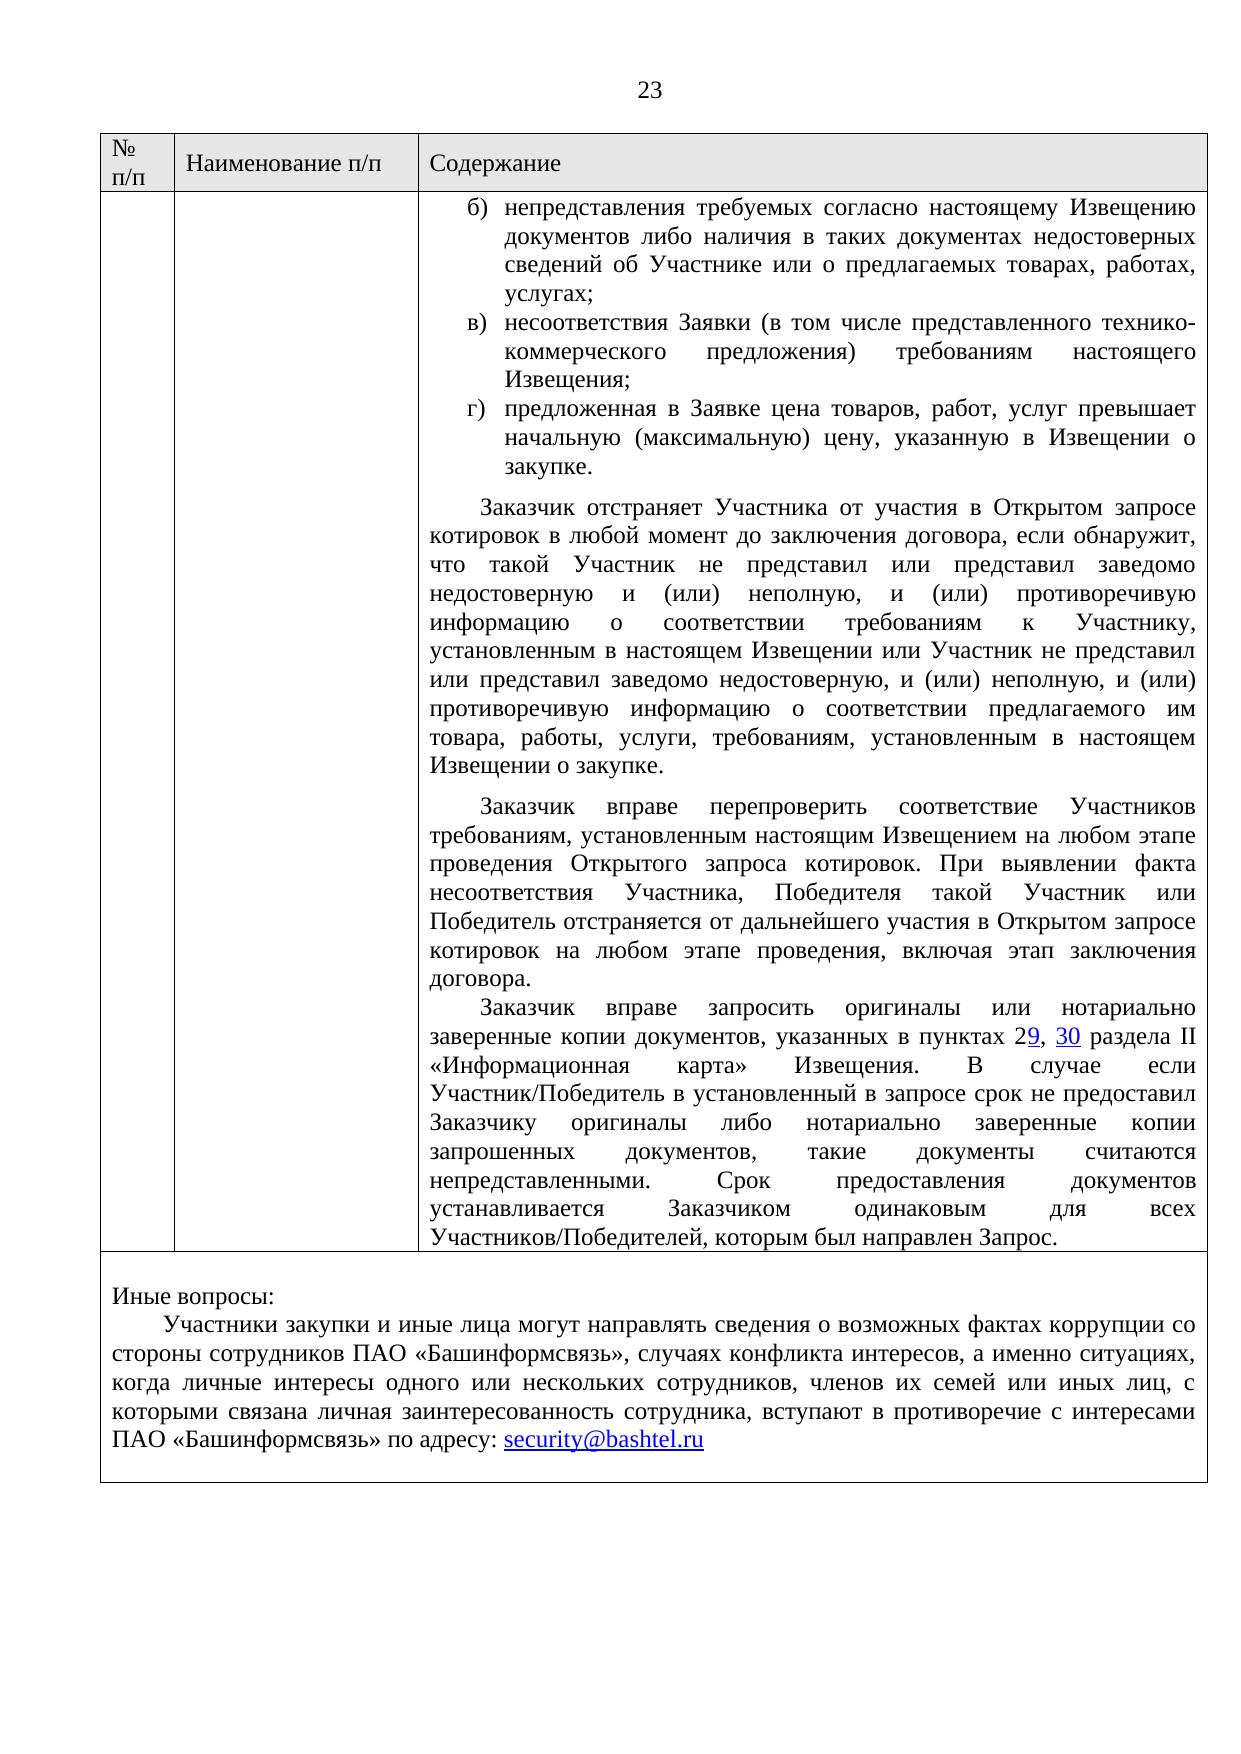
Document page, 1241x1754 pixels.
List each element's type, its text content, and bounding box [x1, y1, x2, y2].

table_header № п/п [101, 134, 174, 191]
table_cell [101, 192, 174, 1251]
table_cell Иные вопросы: Участники закупки и иные лица могут направлять сведения о возможных фактах коррупции со стороны сотрудников ПАО «Башинформсвязь», случаях конфликта интересов, а именно ситуациях, когда личные интересы одного или нескольких сотрудников, членов их семей или иных лиц, с которыми связана личная заинтересованность сотрудника, вступают в противоречие с интересами ПАО «Башинформсвязь» по адресу: security@bashtel.ru [101, 1252, 1207, 1482]
table_header Наименование п/п [175, 134, 418, 191]
table_header Содержание [419, 134, 1207, 191]
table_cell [175, 192, 418, 1251]
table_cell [419, 192, 1207, 1251]
